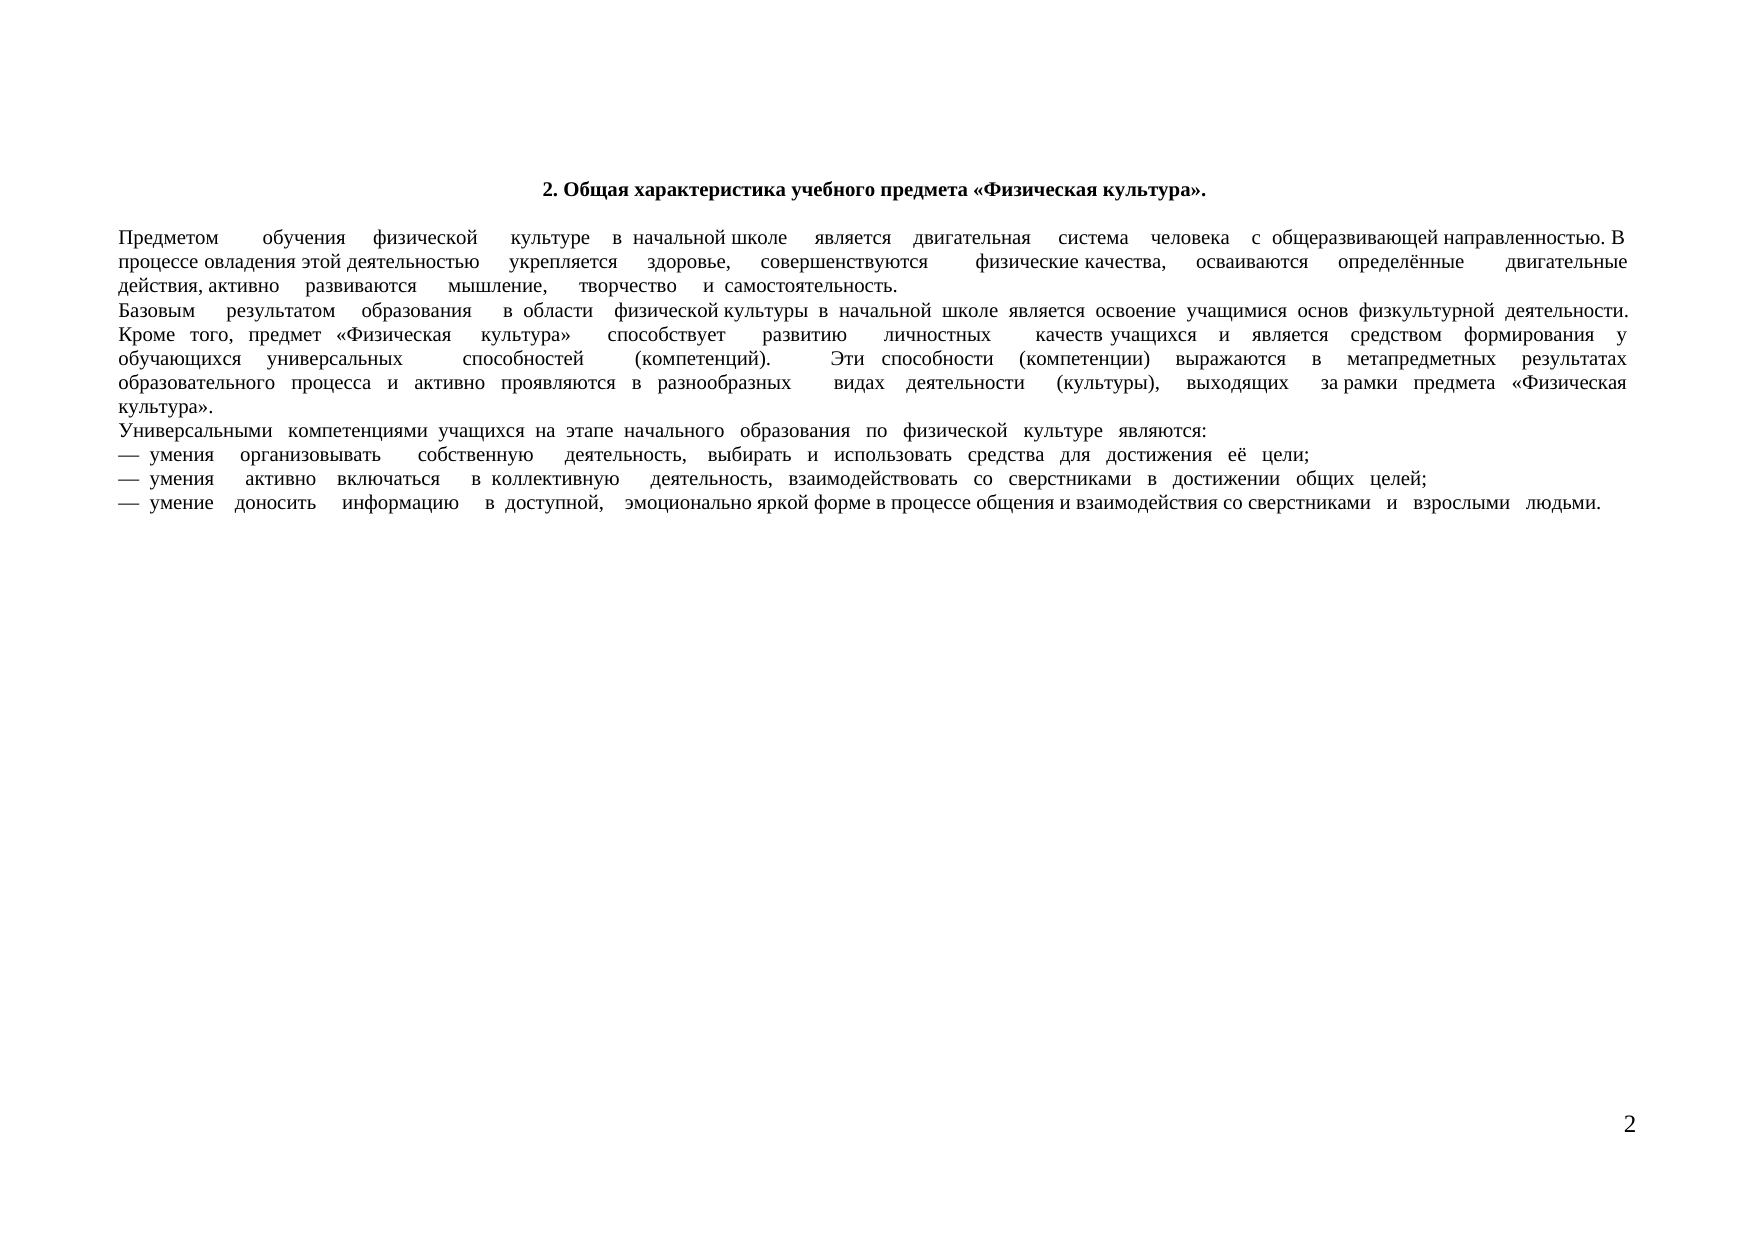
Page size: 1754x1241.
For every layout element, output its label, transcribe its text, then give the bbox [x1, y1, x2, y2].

text — умения активно включаться в коллективную деятельность, взаимодействовать со сверстниками в достижении общих целей; [118, 466, 1631, 490]
text 2. Общая характеристика учебного предмета «Физическая культура». [118, 177, 1631, 201]
text Предметом обучения физической культуре в начальной школе является двигательная система человека с общеразвивающей направленностью. В процессе овладения этой деятельностью укрепляется здоровье, совершенствуются физические качества, осваиваются определённые двигательные действия, активно развиваются мышление, творчество и самостоятельность. [118, 225, 1631, 297]
text Универсальными компетенциями учащихся на этапе начального образования по физической культуре являются: [118, 418, 1631, 442]
text — умение доносить информацию в доступной, эмоционально яркой форме в процессе общения и взаимодействия со сверстниками и взрослыми людьми. [118, 490, 1631, 514]
text Базовым результатом образования в области физической культуры в начальной школе является освоение учащимися основ физкультурной деятельности. Кроме того, предмет «Физическая культура» способствует развитию личностных качеств учащихся и является средством формирования у обучающихся универсальных способностей (компетенций). Эти способности (компетенции) выражаются в метапредметных результатах образовательного процесса и активно проявляются в разнообразных видах деятельности (культуры), выходящих за рамки предмета «Физическая культура». [118, 297, 1631, 418]
text — умения организовывать собственную деятельность, выбирать и использовать средства для достижения её цели; [118, 442, 1631, 466]
